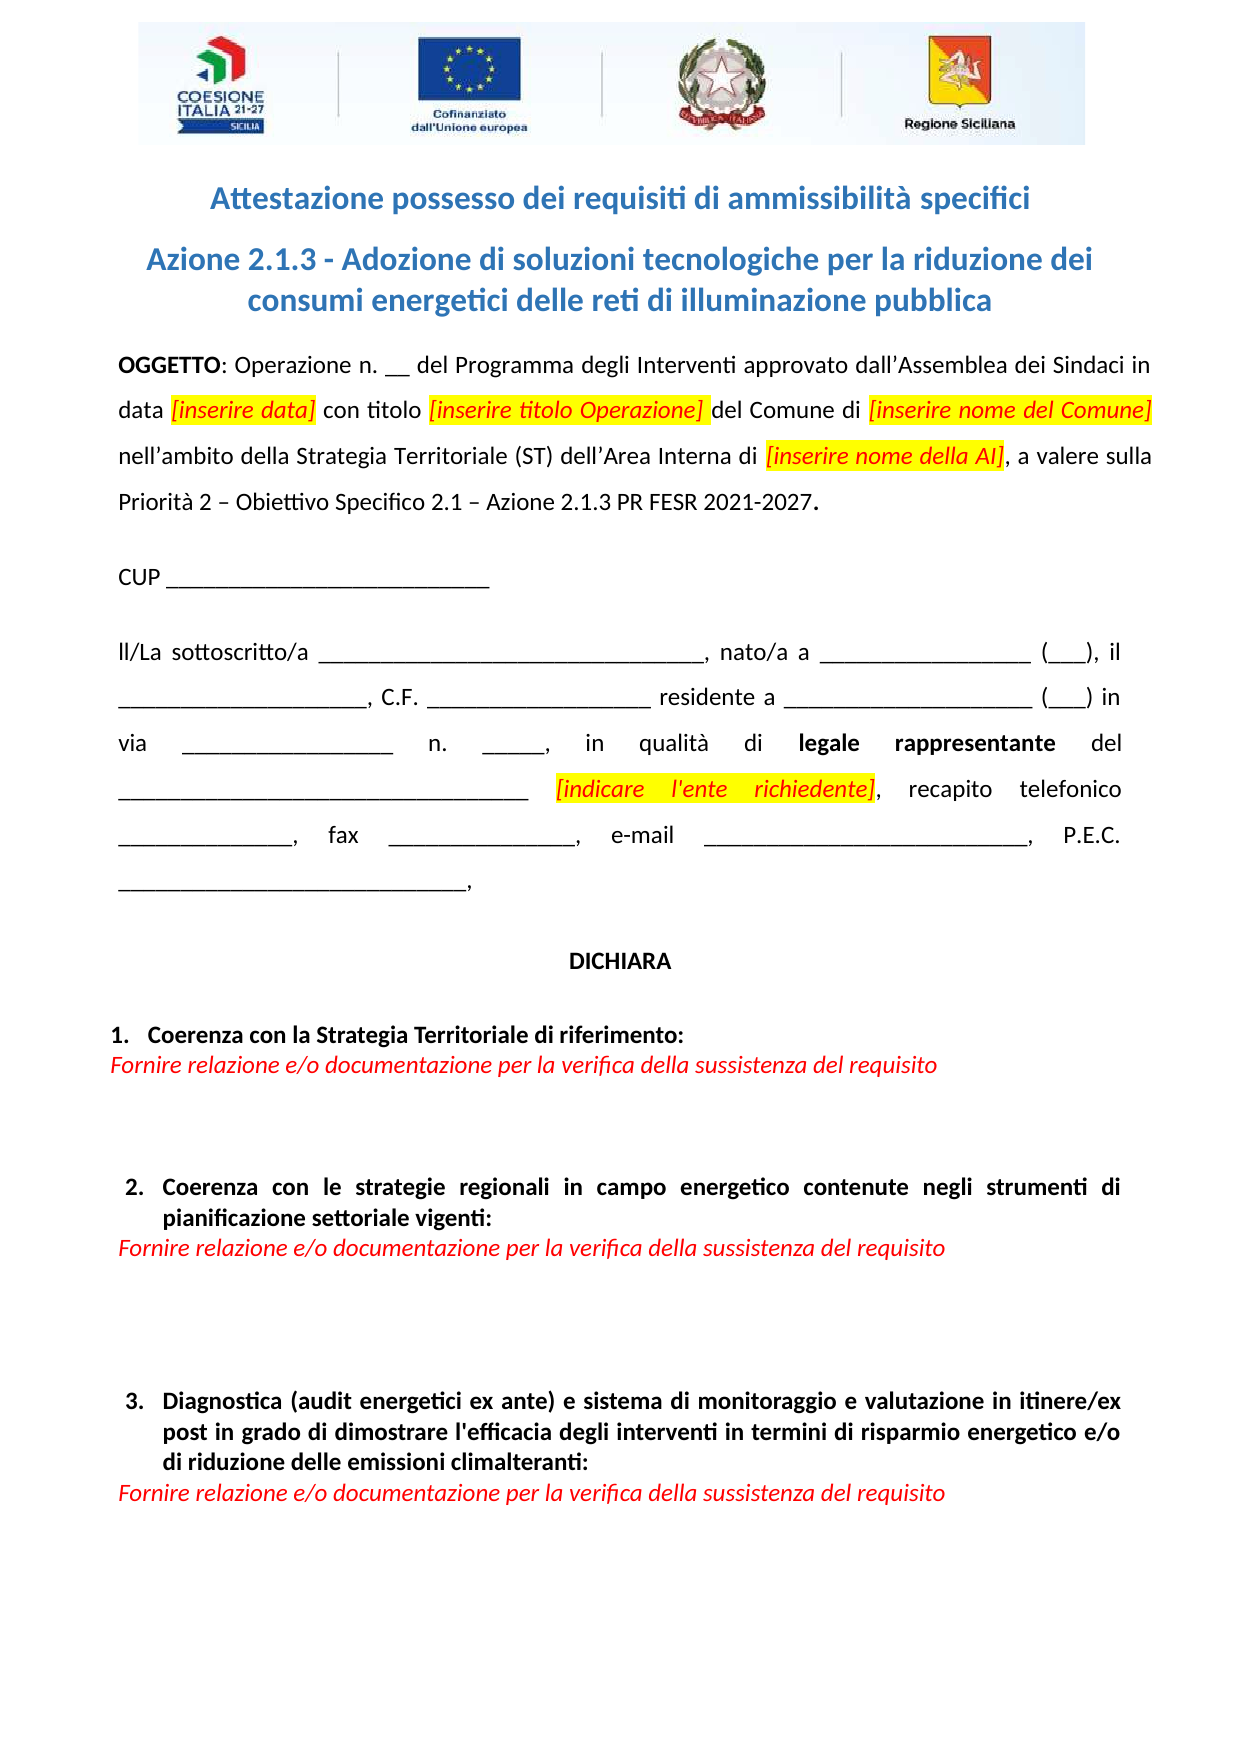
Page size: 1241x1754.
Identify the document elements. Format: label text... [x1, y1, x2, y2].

text OGGETTO: Operazione n. __ del Programma degli Interventi approvato dall’Assemblea dei Sindaci in data [inserire data] con titolo [inserire titolo Operazione] del Comune di [inserire nome del Comune] nell’ambito della Strategia Territoriale (ST) dell’Area Interna di [inserire nome della AI], a valere sulla Priorità 2 – Obiettivo Specifico 2.1 – Azione 2.1.3 PR FESR 2021-2027. [118, 349, 1152, 517]
list Diagnostica (audit energetici ex ante) e sistema di monitoraggio e valutazione in itinere/ex post in grado di dimostrare l'efficacia degli interventi in termini di risparmio energetico e/o di riduzione delle emissioni climalteranti: [125, 1385, 1122, 1477]
list Coerenza con le strategie regionali in campo energetico contenute negli strumenti di pianificazione settoriale vigenti: [125, 1172, 1122, 1233]
text CUP __________________________ [118, 561, 1152, 591]
list Coerenza con la Strategia Territoriale di riferimento: [110, 1019, 1122, 1049]
text Fornire relazione e/o documentazione per la verifica della sussistenza del requisito [110, 1049, 1122, 1080]
picture [138, 22, 1085, 145]
text Fornire relazione e/o documentazione per la verifica della sussistenza del requisito [118, 1233, 1122, 1263]
text Attestazione possesso dei requisiti di ammissibilità specifici [118, 177, 1122, 218]
text Azione 2.1.3 - Adozione di soluzioni tecnologiche per la riduzione dei consumi energetici delle reti di illuminazione pubblica [118, 238, 1122, 320]
text ll/La sottoscritto/a _______________________________, nato/a a _________________ (___), il ____________________, C.F. __________________ residente a ____________________ (___) in via _________________ n. _____, in qualità di legale rappresentante del _________________________________ [indicare l'ente richiedente], recapito telefonico ______________, fax _______________, e-mail __________________________, P.E.C. ____________________________, [118, 636, 1122, 895]
text Fornire relazione e/o documentazione per la verifica della sussistenza del requisito [118, 1477, 1122, 1507]
text DICHIARA [118, 945, 1122, 976]
